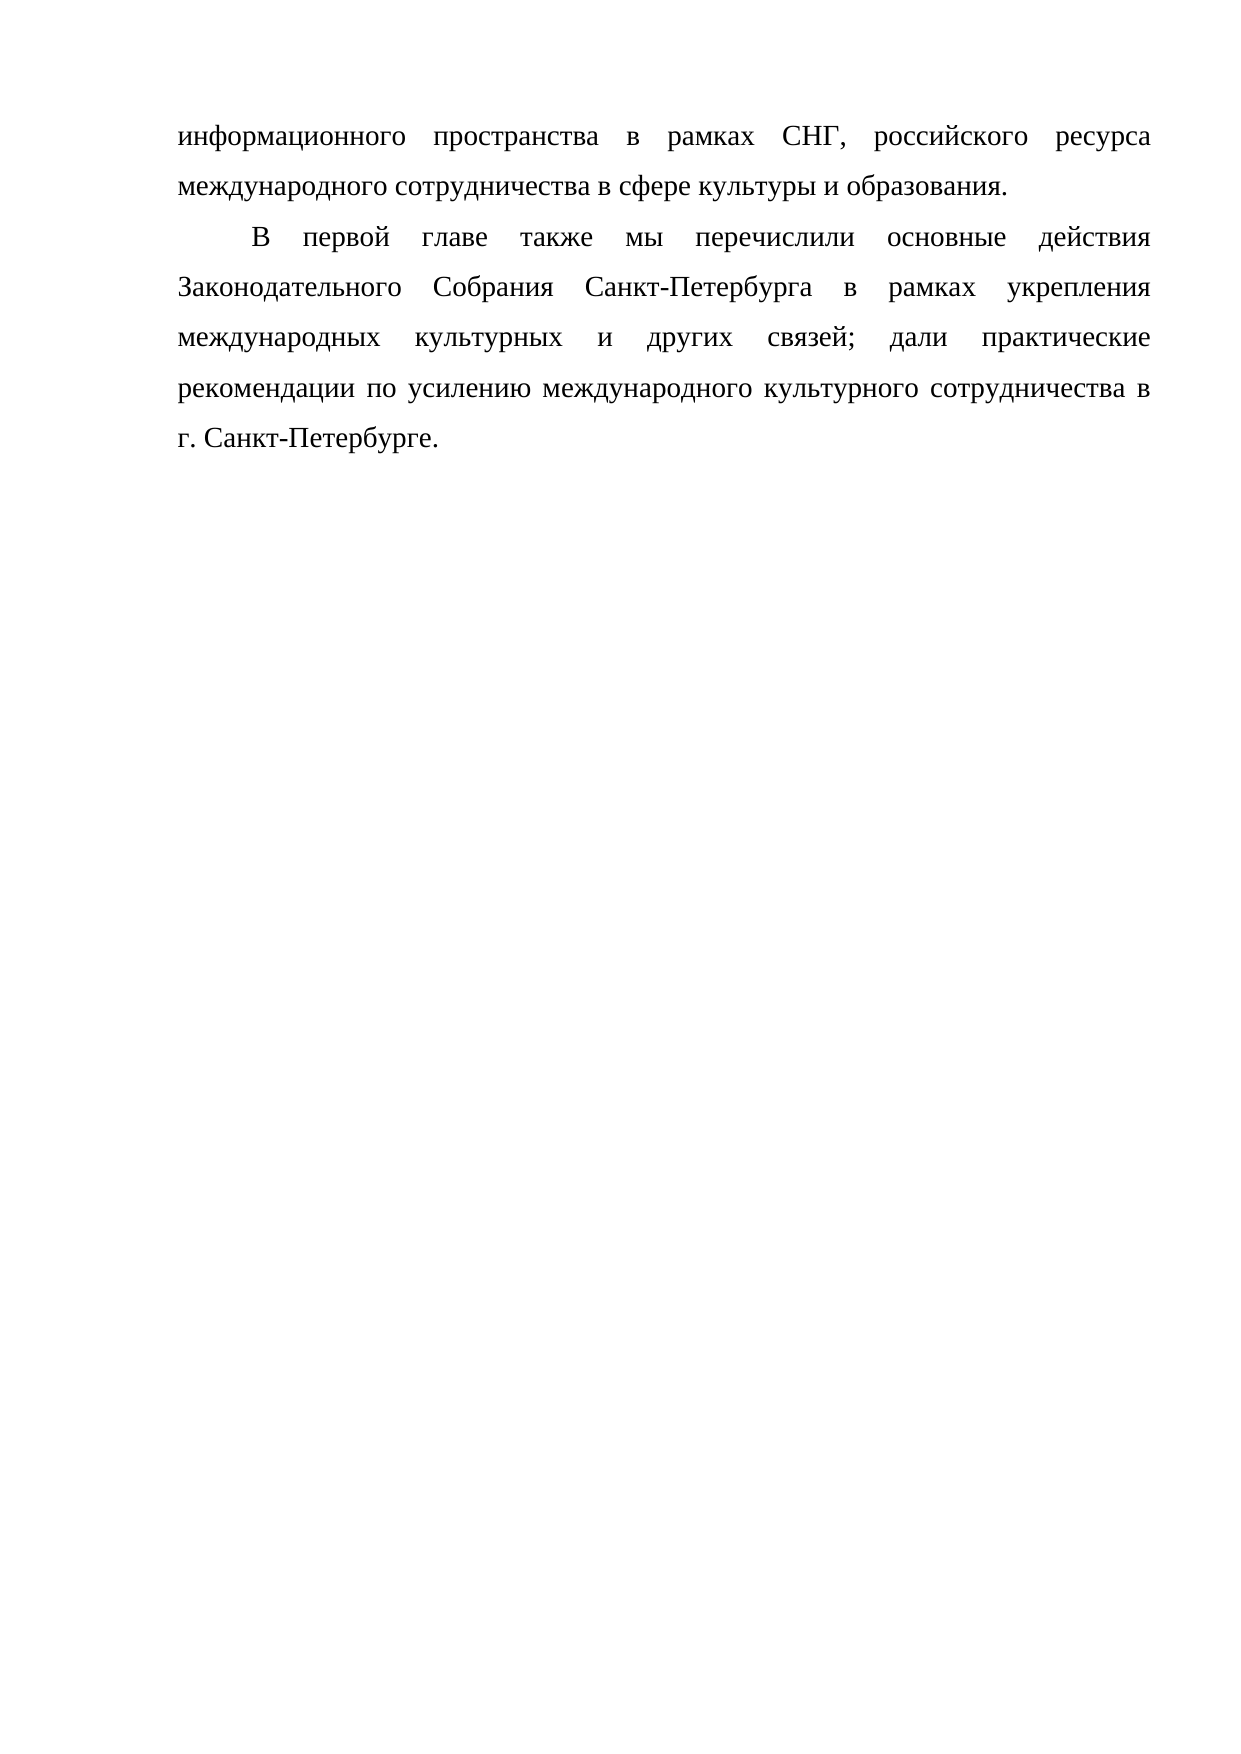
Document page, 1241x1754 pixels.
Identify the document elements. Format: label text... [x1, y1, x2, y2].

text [177, 118, 1152, 202]
text В первой главе также мы перечислили основные действия Законодательного Собрания Санкт-Петербурга в рамках укрепления международных культурных и других связей; дали практические рекомендации по усилению международного культурного сотрудничества в г. Санкт-Петербурге. [177, 219, 1152, 453]
